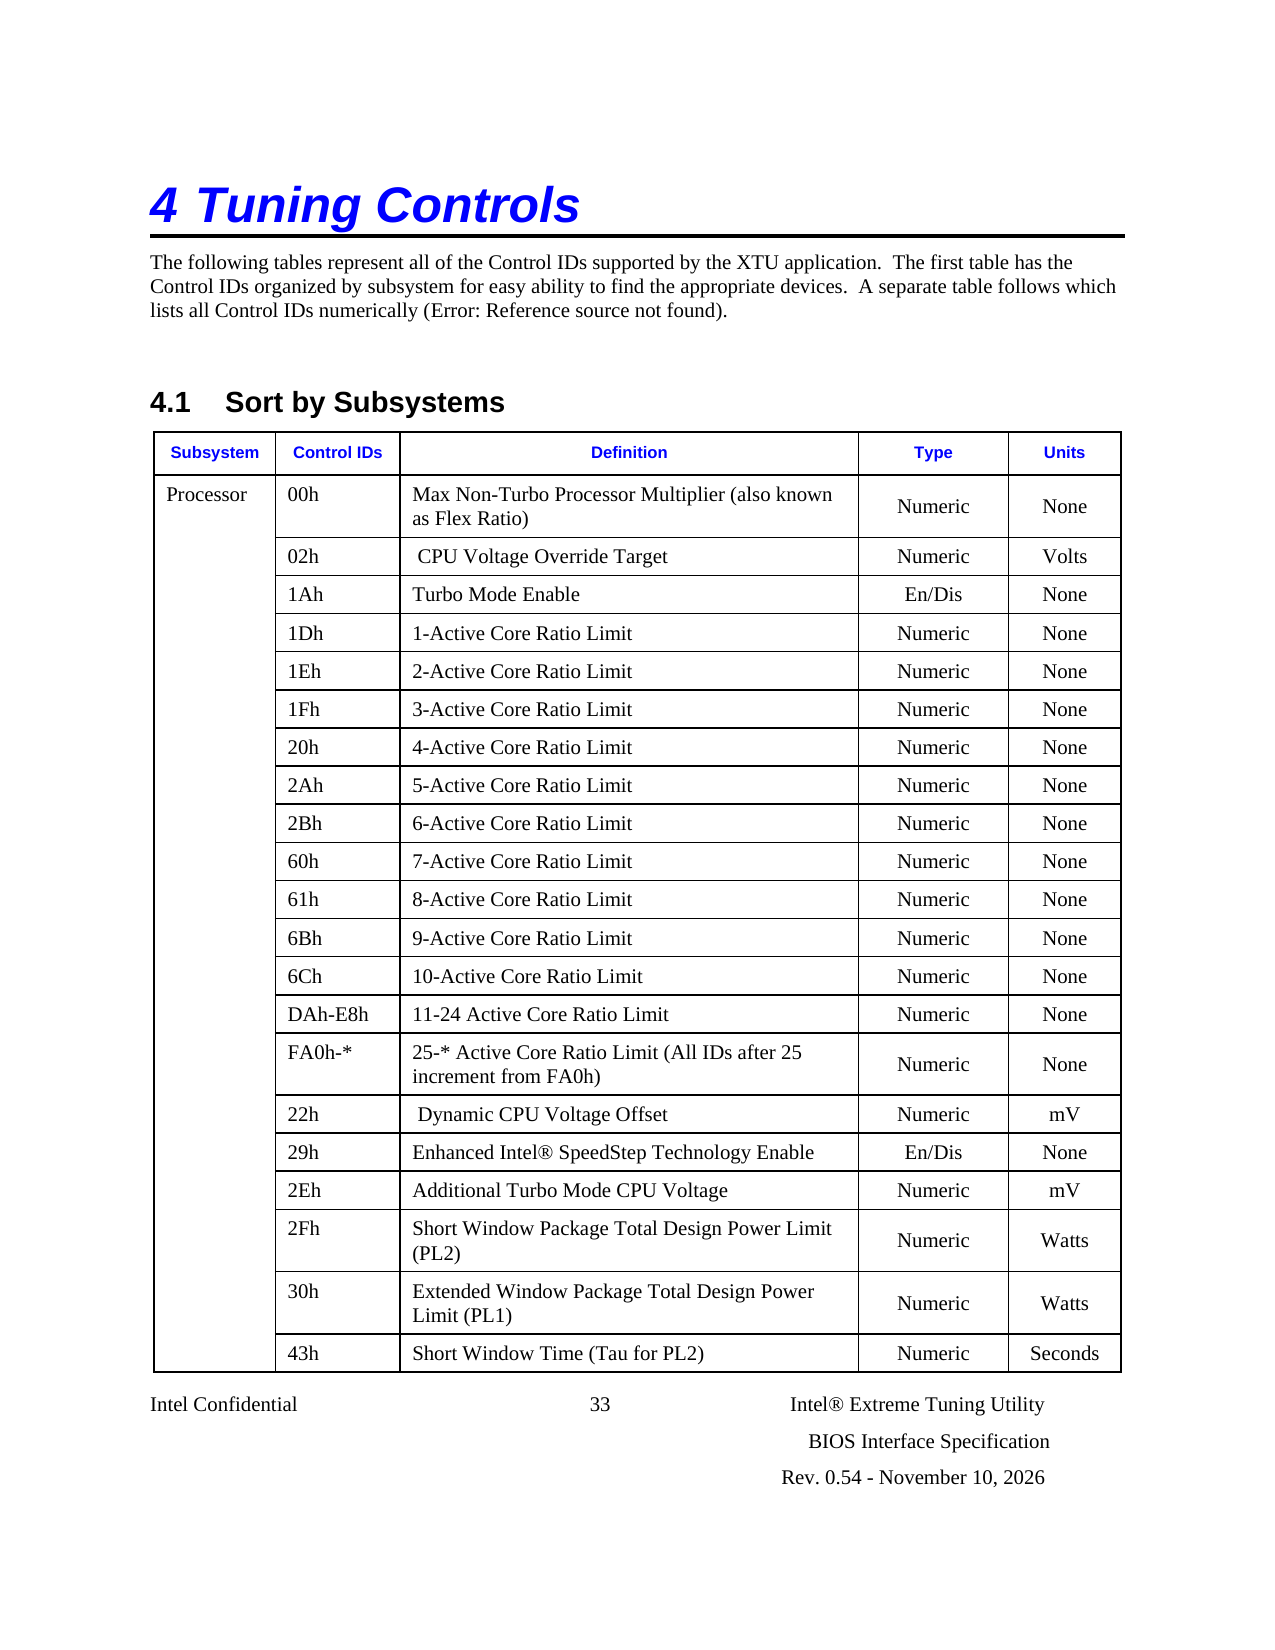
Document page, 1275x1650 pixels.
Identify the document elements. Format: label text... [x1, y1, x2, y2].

table_header Definition [401, 433, 858, 474]
table_cell 22h [276, 1096, 399, 1132]
table_cell Short Window Time (Tau for PL2) [401, 1335, 858, 1371]
table_cell Additional Turbo Mode CPU Voltage [401, 1172, 858, 1208]
table_cell Numeric [859, 1172, 1008, 1208]
table_cell 11-24 Active Core Ratio Limit [401, 996, 858, 1032]
table_cell 1Eh [276, 652, 399, 689]
table_cell 43h [276, 1335, 399, 1371]
table_cell 6-Active Core Ratio Limit [401, 805, 858, 841]
table_cell Numeric [859, 919, 1008, 956]
table_cell None [1009, 881, 1120, 918]
table_cell DAh-E8h [276, 996, 399, 1032]
table_cell 7-Active Core Ratio Limit [401, 843, 858, 879]
table_cell 25-* Active Core Ratio Limit (All IDs after 25 increment from FA0h) [401, 1034, 858, 1094]
table_cell 2-Active Core Ratio Limit [401, 652, 858, 689]
table_cell 2Bh [276, 805, 399, 841]
table_cell 2Ah [276, 767, 399, 803]
table_header Control IDs [276, 433, 399, 474]
table_cell 2Eh [276, 1172, 399, 1208]
table_cell Numeric [859, 805, 1008, 841]
table_cell Numeric [859, 843, 1008, 879]
table_header Units [1009, 433, 1120, 474]
table_cell Extended Window Package Total Design Power Limit (PL1) [401, 1272, 858, 1333]
table_cell Numeric [859, 538, 1008, 574]
table_cell None [1009, 576, 1120, 613]
table_cell Numeric [859, 1272, 1008, 1333]
table_cell 6Ch [276, 957, 399, 994]
table_cell 10-Active Core Ratio Limit [401, 957, 858, 994]
table_cell None [1009, 476, 1120, 536]
table_cell Volts [1009, 538, 1120, 574]
table_cell Max Non-Turbo Processor Multiplier (also known as Flex Ratio) [401, 476, 858, 536]
table_cell None [1009, 729, 1120, 765]
table_cell 1-Active Core Ratio Limit [401, 614, 858, 651]
table_cell CPU Voltage Override Target [401, 538, 858, 574]
table_header Subsystem [155, 433, 275, 474]
table_cell Numeric [859, 1096, 1008, 1132]
table_cell Processor [155, 476, 275, 1371]
table_cell Numeric [859, 729, 1008, 765]
table_cell None [1009, 652, 1120, 689]
table_header Type [859, 433, 1008, 474]
table_cell 5-Active Core Ratio Limit [401, 767, 858, 803]
table_cell None [1009, 843, 1120, 879]
table_cell None [1009, 1034, 1120, 1094]
table_cell Numeric [859, 1335, 1008, 1371]
table_cell En/Dis [859, 1134, 1008, 1170]
table_cell 20h [276, 729, 399, 765]
table_cell 1Dh [276, 614, 399, 651]
table_cell Numeric [859, 996, 1008, 1032]
table_cell 6Bh [276, 919, 399, 956]
table_cell 1Ah [276, 576, 399, 613]
table_cell Enhanced Intel® SpeedStep Technology Enable [401, 1134, 858, 1170]
table_cell None [1009, 957, 1120, 994]
table_cell 3-Active Core Ratio Limit [401, 691, 858, 727]
table_cell FA0h-* [276, 1034, 399, 1094]
table_cell Numeric [859, 767, 1008, 803]
table_cell Numeric [859, 614, 1008, 651]
table_cell Numeric [859, 957, 1008, 994]
table_cell 9-Active Core Ratio Limit [401, 919, 858, 956]
table_cell 29h [276, 1134, 399, 1170]
table_cell 30h [276, 1272, 399, 1333]
table_cell Numeric [859, 881, 1008, 918]
table_cell 2Fh [276, 1210, 399, 1271]
table_cell 4-Active Core Ratio Limit [401, 729, 858, 765]
table_cell 1Fh [276, 691, 399, 727]
subtitle Tuning Controls [150, 175, 1125, 234]
table_cell 00h [276, 476, 399, 536]
table_cell None [1009, 996, 1120, 1032]
table_cell None [1009, 767, 1120, 803]
table_cell Watts [1009, 1210, 1120, 1271]
table_cell Seconds [1009, 1335, 1120, 1371]
table_cell mV [1009, 1172, 1120, 1208]
table_cell Numeric [859, 476, 1008, 536]
table_cell Turbo Mode Enable [401, 576, 858, 613]
table_cell En/Dis [859, 576, 1008, 613]
table_cell Numeric [859, 652, 1008, 689]
table_cell None [1009, 1134, 1120, 1170]
table_cell None [1009, 919, 1120, 956]
subtitle Sort by Subsystems [150, 385, 1125, 418]
table_cell None [1009, 805, 1120, 841]
table_cell None [1009, 614, 1120, 651]
table_cell mV [1009, 1096, 1120, 1132]
table_cell Watts [1009, 1272, 1120, 1333]
table_cell 60h [276, 843, 399, 879]
table_cell 8-Active Core Ratio Limit [401, 881, 858, 918]
table_cell Numeric [859, 1034, 1008, 1094]
table_cell None [1009, 691, 1120, 727]
table_cell Short Window Package Total Design Power Limit (PL2) [401, 1210, 858, 1271]
table_cell Dynamic CPU Voltage Offset [401, 1096, 858, 1132]
table_cell Numeric [859, 1210, 1008, 1271]
table_cell 02h [276, 538, 399, 574]
table_cell Numeric [859, 691, 1008, 727]
table_cell 61h [276, 881, 399, 918]
